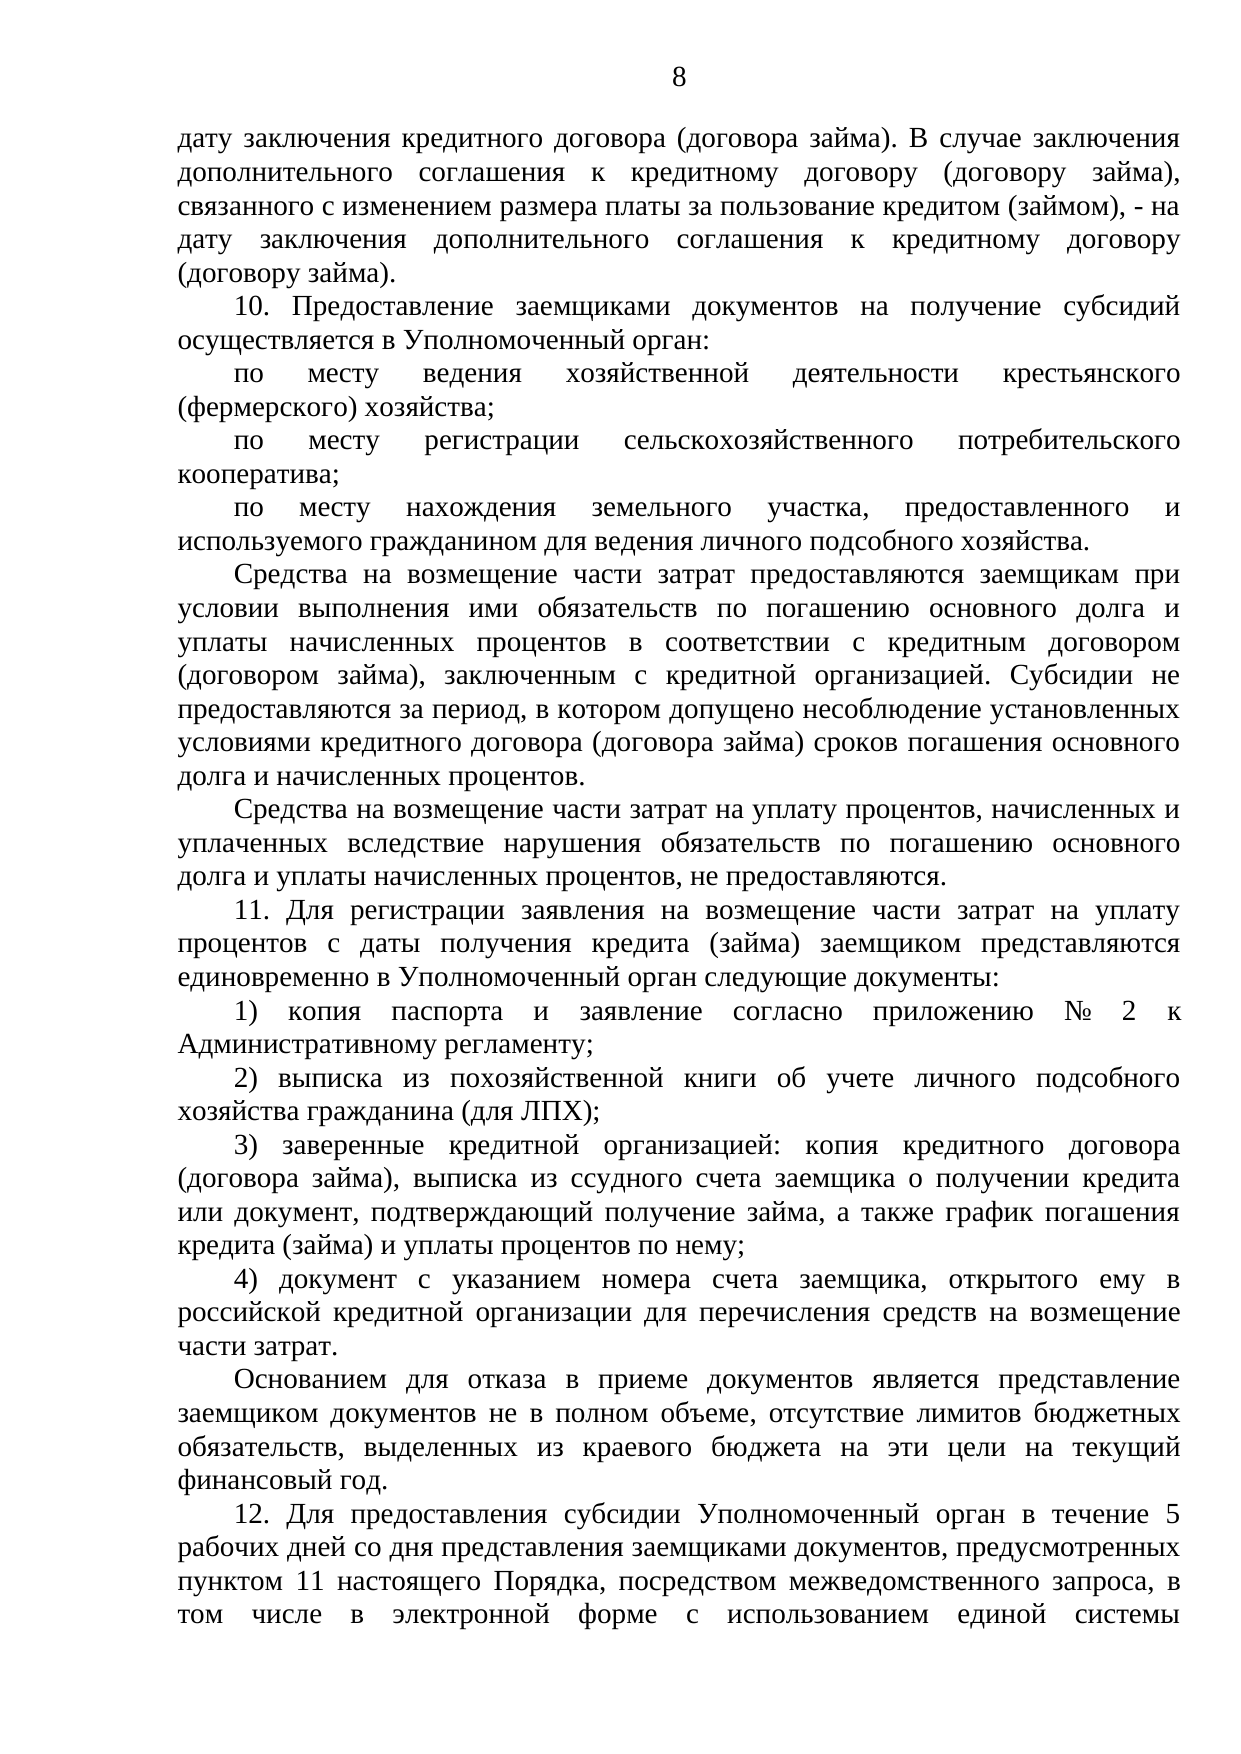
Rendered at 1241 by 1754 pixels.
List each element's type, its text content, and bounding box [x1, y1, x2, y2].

text 1) копия паспорта и заявление согласно приложению № 2 к Административному регламенту; [177, 993, 1181, 1060]
text Средства на возмещение части затрат на уплату процентов, начисленных и уплаченных вследствие нарушения обязательств по погашению основного долга и уплаты начисленных процентов, не предоставляются. [177, 791, 1181, 892]
text 11. Для регистрации заявления на возмещение части затрат на уплату процентов с даты получения кредита (займа) заемщиком представляются единовременно в Уполномоченный орган следующие документы: [177, 892, 1181, 993]
text по месту нахождения земельного участка, предоставленного и используемого гражданином для ведения личного подсобного хозяйства. [177, 489, 1181, 557]
text 4) документ с указанием номера счета заемщика, открытого ему в российской кредитной организации для перечисления средств на возмещение части затрат. [177, 1261, 1181, 1362]
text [177, 1496, 1181, 1630]
text по месту регистрации сельскохозяйственного потребительского кооператива; [177, 422, 1181, 489]
text 10. Предоставление заемщиками документов на получение субсидий осуществляется в Уполномоченный орган: [177, 288, 1181, 355]
text 3) заверенные кредитной организацией: копия кредитного договора (договора займа), выписка из ссудного счета заемщика о получении кредита или документ, подтверждающий получение займа, а также график погашения кредита (займа) и уплаты процентов по нему; [177, 1127, 1181, 1261]
text 2) выписка из похозяйственной книги об учете личного подсобного хозяйства гражданина (для ЛПХ); [177, 1060, 1181, 1127]
text Средства на возмещение части затрат предоставляются заемщикам при условии выполнения ими обязательств по погашению основного долга и уплаты начисленных процентов в соответствии с кредитным договором (договором займа), заключенным с кредитной организацией. Субсидии не предоставляются за период, в котором допущено несоблюдение установленных условиями кредитного договора (договора займа) сроков погашения основного долга и начисленных процентов. [177, 557, 1181, 791]
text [177, 121, 1181, 288]
text Основанием для отказа в приеме документов является представление заемщиком документов не в полном объеме, отсутствие лимитов бюджетных обязательств, выделенных из краевого бюджета на эти цели на текущий финансовый год. [177, 1362, 1181, 1496]
text по месту ведения хозяйственной деятельности крестьянского (фермерского) хозяйства; [177, 355, 1181, 422]
